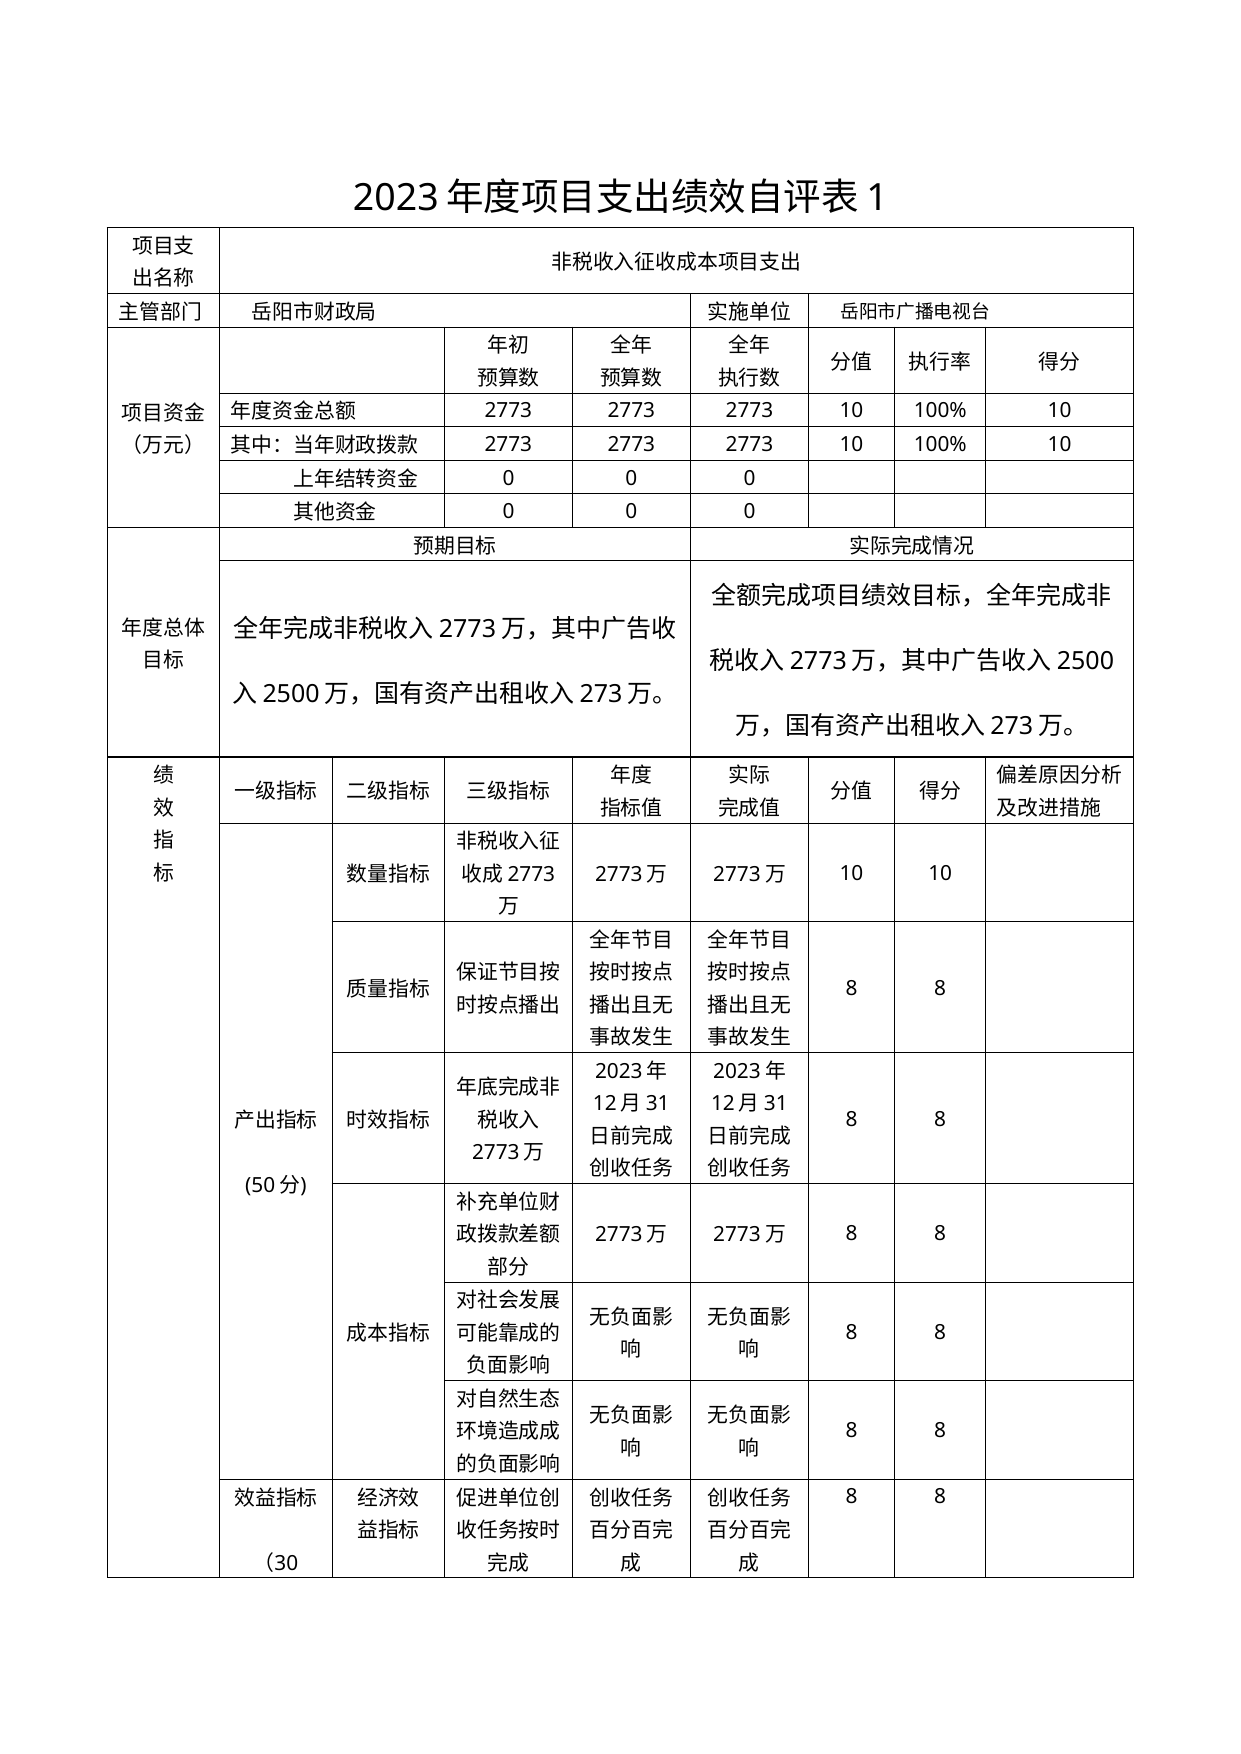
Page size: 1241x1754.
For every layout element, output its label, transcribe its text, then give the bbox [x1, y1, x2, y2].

table_cell 2773万 [573, 1184, 690, 1282]
table_cell 2773万 [691, 1184, 808, 1282]
table_cell 10 [809, 394, 894, 426]
table_cell 8 [895, 1184, 985, 1282]
table_cell 其他资金 [220, 494, 444, 527]
table_cell [986, 494, 1133, 527]
table_cell 0 [445, 461, 572, 493]
table_cell 10 [986, 394, 1133, 426]
table_cell 8 [895, 1053, 985, 1183]
table_cell [986, 1480, 1133, 1577]
table_cell 2773 [445, 427, 572, 460]
table_cell 时效指标 [333, 1053, 444, 1183]
table_cell 年度 指标值 [573, 758, 690, 822]
table_cell 对自然生态环境造成成的负面影响 [445, 1381, 572, 1479]
table_cell 分值 [809, 328, 894, 393]
table_cell 8 [809, 1381, 894, 1479]
table_cell 其中：当年财政拨款 [220, 427, 444, 460]
table_cell 岳阳市财政局 [220, 294, 690, 327]
table_cell [809, 494, 894, 527]
table_cell 分值 [809, 758, 894, 822]
table_cell 产出指标 (50分) [220, 824, 332, 1479]
table_cell 2773万 [573, 824, 690, 921]
table_cell 无负面影响 [691, 1381, 808, 1479]
table_cell 8 [809, 1053, 894, 1183]
table_cell 2773 [691, 427, 808, 460]
table_cell 8 [809, 1184, 894, 1282]
table_cell 上年结转资金 [220, 461, 444, 493]
table_cell [986, 922, 1133, 1052]
table_cell 主管部门 [108, 294, 219, 327]
table_cell 全年 执行数 [691, 328, 808, 393]
text 2023年度项目支出绩效自评表1 [187, 162, 1053, 227]
table_cell 绩 效 指 标 [108, 758, 219, 1577]
table_cell 无负面影响 [573, 1283, 690, 1380]
table_cell 8 [895, 1480, 985, 1577]
table_cell 0 [691, 494, 808, 527]
table_cell 执行率 [895, 328, 985, 393]
table_cell 年初 预算数 [445, 328, 572, 393]
table_cell 促进单位创收任务按时完成 [445, 1480, 572, 1577]
table_cell 8 [895, 1283, 985, 1380]
table_cell 对社会发展可能靠成的负面影响 [445, 1283, 572, 1380]
table_cell 创收任务百分百完成 [573, 1480, 690, 1577]
table_cell 全年 预算数 [573, 328, 690, 393]
table_cell 2773 [691, 394, 808, 426]
table_cell [220, 328, 444, 393]
table_cell 全年完成非税收入2773万，其中广告收入2500万，国有资产出租收入273万。 [220, 561, 690, 756]
table_cell 偏差原因分析及改进措施 [986, 758, 1133, 822]
table_header 非税收入征收成本项目支出 [220, 228, 1133, 293]
table_cell 实际完成情况 [691, 528, 1133, 560]
table_cell 创收任务百分百完成 [691, 1480, 808, 1577]
table_cell [895, 461, 985, 493]
table_cell 质量指标 [333, 922, 444, 1052]
table_cell 全年节目按时按点播出且无事故发生 [573, 922, 690, 1052]
table_cell 三级指标 [445, 758, 572, 822]
table_cell 年度总体目标 [108, 528, 219, 756]
table_cell 0 [445, 494, 572, 527]
table_cell [986, 461, 1133, 493]
table_cell 年底完成非税收入2773万 [445, 1053, 572, 1183]
table_cell 100% [895, 427, 985, 460]
table_cell 2023年12月31日前完成创收任务 [573, 1053, 690, 1183]
table_cell [986, 1053, 1133, 1183]
table_cell 全额完成项目绩效目标，全年完成非税收入2773万，其中广告收入2500万，国有资产出租收入273万。 [691, 561, 1133, 756]
table_cell 数量指标 [333, 824, 444, 921]
table_cell 10 [809, 427, 894, 460]
table_cell 8 [809, 1480, 894, 1577]
table_cell 实际 完成值 [691, 758, 808, 822]
table_cell 项目资金 （万元） [108, 328, 219, 527]
table_cell 2773 [573, 394, 690, 426]
table_cell 非税收入征收成2773万 [445, 824, 572, 921]
table_cell 年度资金总额 [220, 394, 444, 426]
table_cell 8 [895, 1381, 985, 1479]
table_cell 10 [809, 824, 894, 921]
table_cell [986, 1283, 1133, 1380]
table_cell 补充单位财政拨款差额部分 [445, 1184, 572, 1282]
table_cell 预期目标 [220, 528, 690, 560]
table_cell 2773万 [691, 824, 808, 921]
table_cell 10 [895, 824, 985, 921]
table_cell 100% [895, 394, 985, 426]
table_cell 实施单位 [691, 294, 808, 327]
table_cell [986, 1184, 1133, 1282]
table_cell 无负面影响 [691, 1283, 808, 1380]
table_cell 全年节目按时按点播出且无事故发生 [691, 922, 808, 1052]
table_cell [986, 824, 1133, 921]
table_cell 得分 [986, 328, 1133, 393]
table_cell 0 [573, 494, 690, 527]
table_cell 二级指标 [333, 758, 444, 822]
table_cell 2773 [445, 394, 572, 426]
table_cell 一级指标 [220, 758, 332, 822]
table_cell 经济效 益指标 [333, 1480, 444, 1577]
table_cell [895, 494, 985, 527]
table_cell 成本指标 [333, 1184, 444, 1479]
table_cell 2023年12月31日前完成创收任务 [691, 1053, 808, 1183]
table_cell 保证节目按时按点播出 [445, 922, 572, 1052]
table_cell 10 [986, 427, 1133, 460]
table_cell 无负面影响 [573, 1381, 690, 1479]
table_cell 0 [691, 461, 808, 493]
table_cell 效益指标 （30分） [220, 1480, 332, 1577]
table_cell 8 [895, 922, 985, 1052]
table_header 项目支 出名称 [108, 228, 219, 293]
table_cell 0 [573, 461, 690, 493]
table_cell 8 [809, 922, 894, 1052]
table_cell 岳阳市广播电视台 [809, 294, 1133, 327]
table_cell [986, 1381, 1133, 1479]
table_cell [809, 461, 894, 493]
table_cell 8 [809, 1283, 894, 1380]
table_cell 2773 [573, 427, 690, 460]
table_cell 得分 [895, 758, 985, 822]
